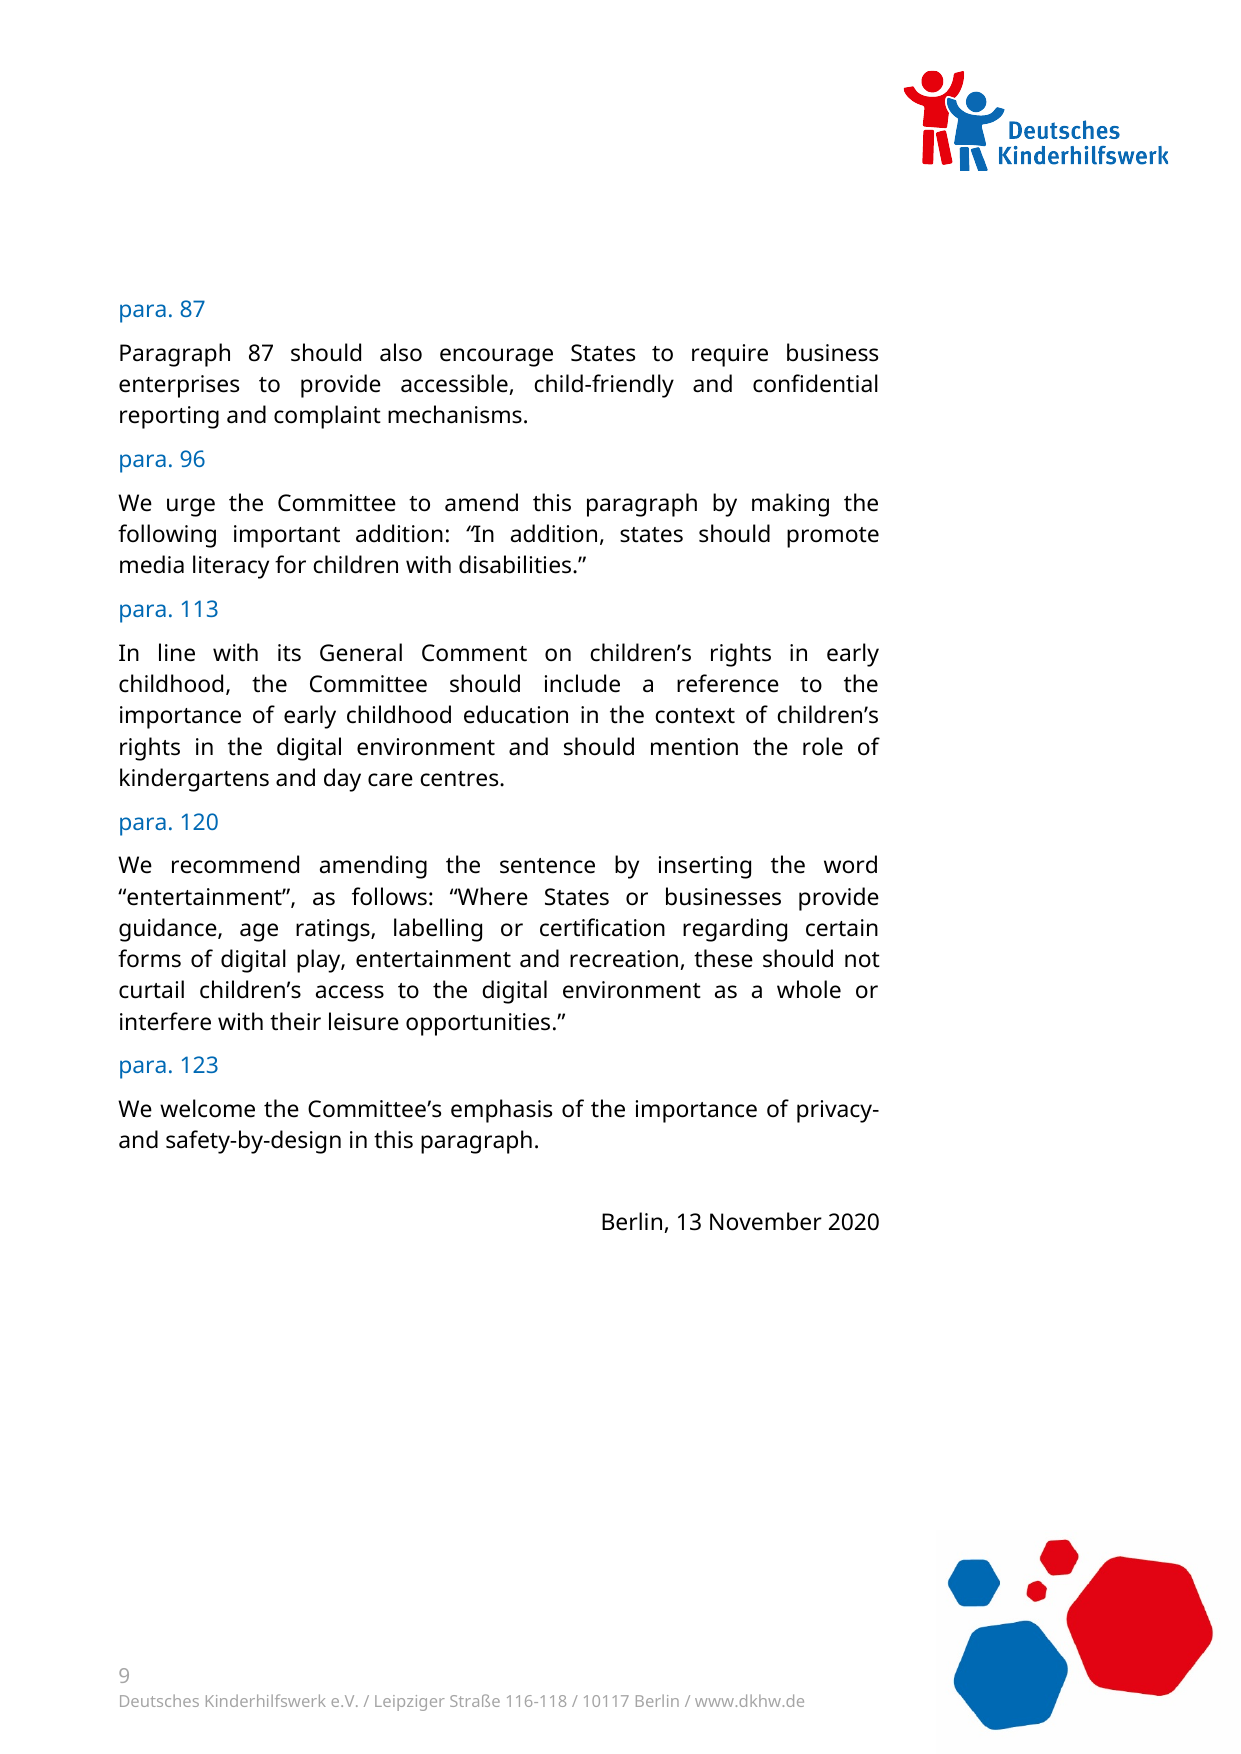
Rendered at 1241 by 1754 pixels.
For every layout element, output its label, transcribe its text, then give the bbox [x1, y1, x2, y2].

text para. 113 [118, 593, 880, 624]
text para. 96 [118, 443, 880, 474]
text Paragraph 87 should also encourage States to require business enterprises to provide accessible, child-friendly and confidential reporting and complaint mechanisms. [118, 337, 880, 431]
text We welcome the Committee’s emphasis of the importance of privacy- and safety-by-design in this paragraph. [118, 1093, 880, 1156]
text para. 123 [118, 1049, 880, 1081]
picture [903, 70, 1168, 171]
text para. 87 [118, 293, 880, 324]
text We recommend amending the sentence by inserting the word “entertainment”, as follows: “Where States or businesses provide guidance, age ratings, labelling or certification regarding certain forms of digital play, entertainment and recreation, these should not curtail children’s access to the digital environment as a whole or interfere with their leisure opportunities.” [118, 849, 880, 1037]
text Berlin, 13 November 2020 [118, 1206, 880, 1237]
text In line with its General Comment on children’s rights in early childhood, the Committee should include a reference to the importance of early childhood education in the context of children’s rights in the digital environment and should mention the role of kindergartens and day care centres. [118, 637, 880, 793]
picture [935, 1530, 1241, 1754]
text para. 120 [118, 806, 880, 837]
text We urge the Committee to amend this paragraph by making the following important addition: “In addition, states should promote media literacy for children with disabilities.” [118, 487, 880, 581]
